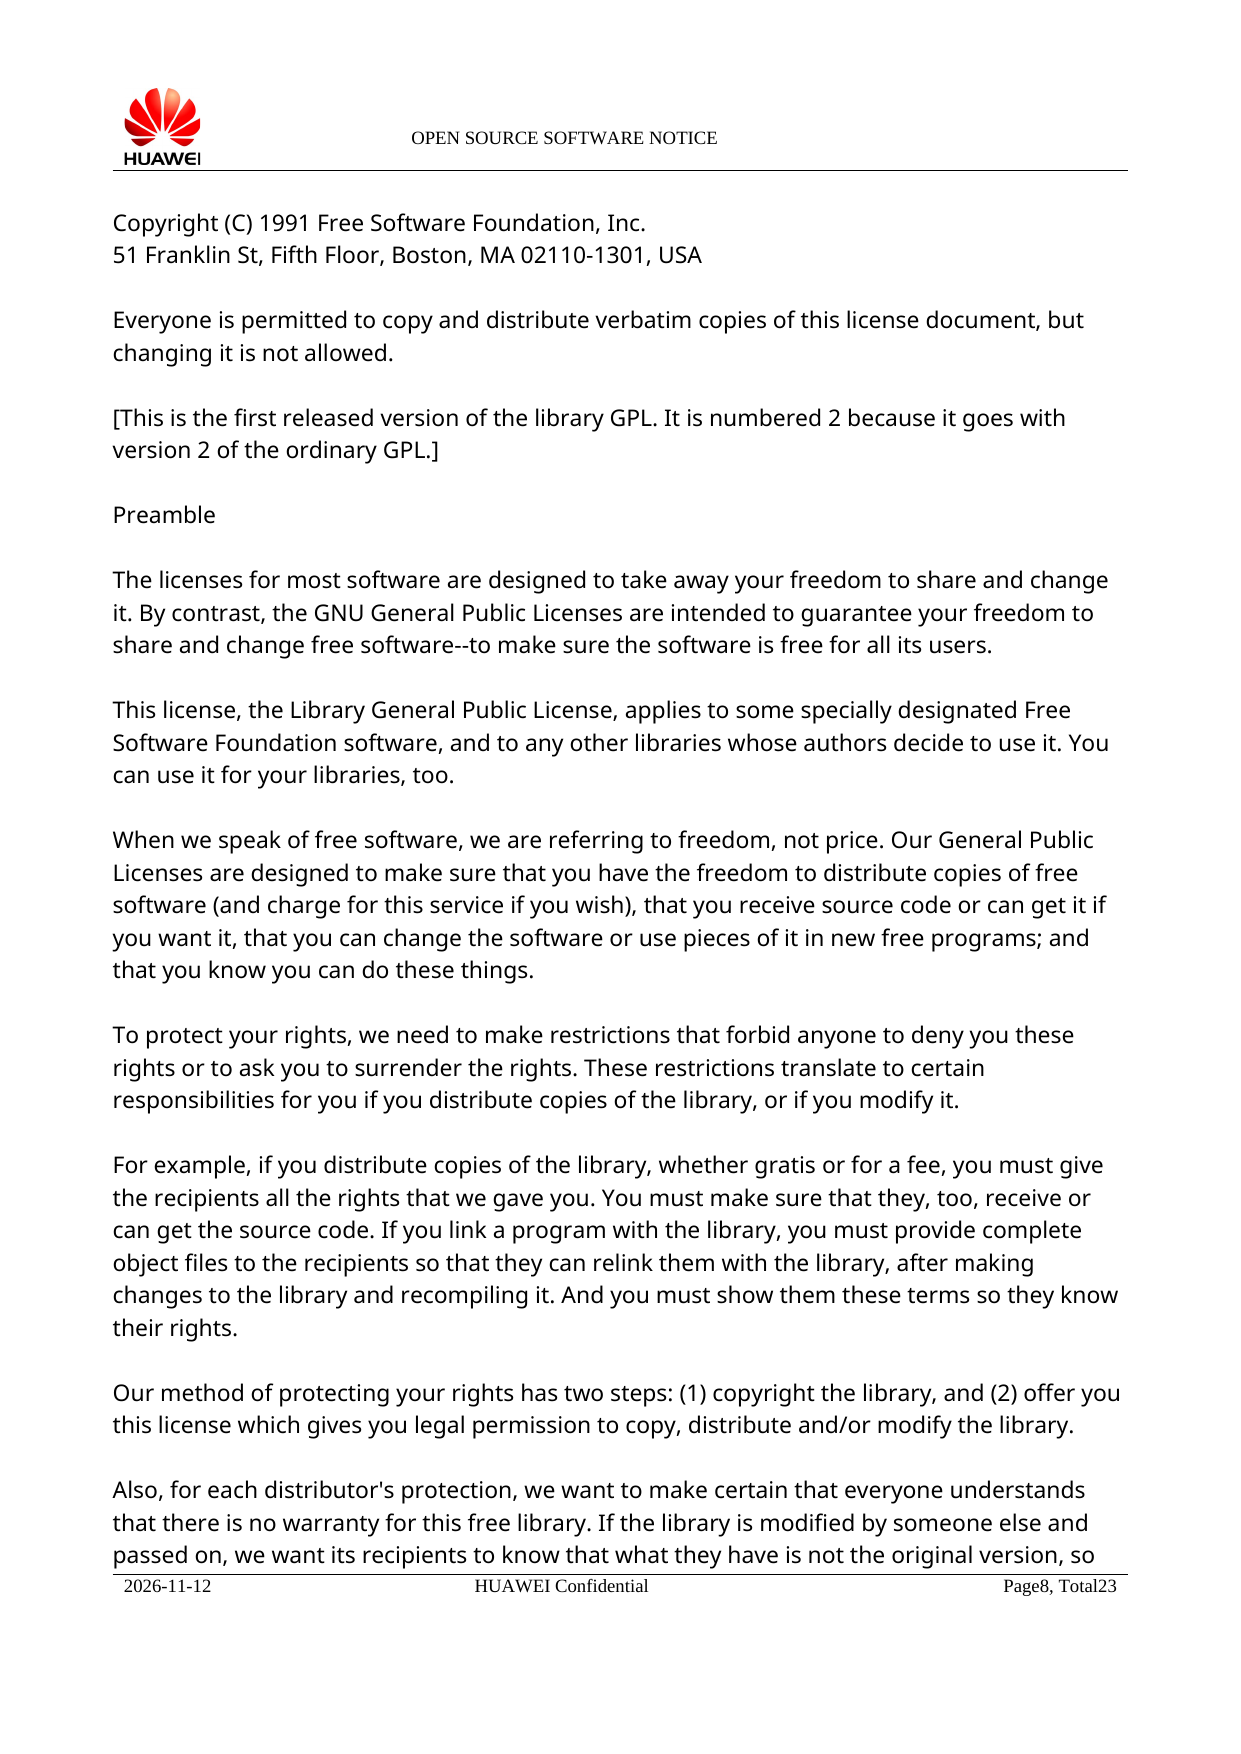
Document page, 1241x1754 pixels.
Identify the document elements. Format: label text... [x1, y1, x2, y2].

text Preamble [112, 499, 1128, 531]
text When we speak of free software, we are referring to freedom, not price. Our General Public Licenses are designed to make sure that you have the freedom to distribute copies of free software (and charge for this service if you wish), that you receive source code or can get it if you want it, that you can change the software or use pieces of it in new free programs; and that you know you can do these things. [112, 824, 1128, 986]
text Everyone is permitted to copy and distribute verbatim copies of this license document, but changing it is not allowed. [112, 304, 1128, 369]
text [This is the first released version of the library GPL. It is numbered 2 because it goes with version 2 of the ordinary GPL.] [112, 401, 1128, 466]
text Our method of protecting your rights has two steps: (1) copyright the library, and (2) offer you this license which gives you legal permission to copy, distribute and/or modify the library. [112, 1376, 1128, 1441]
text To protect your rights, we need to make restrictions that forbid anyone to deny you these rights or to ask you to surrender the rights. These restrictions translate to certain responsibilities for you if you distribute copies of the library, or if you modify it. [112, 1019, 1128, 1116]
text The licenses for most software are designed to take away your freedom to share and change it. By contrast, the GNU General Public Licenses are intended to guarantee your freedom to share and change free software--to make sure the software is free for all its users. [112, 564, 1128, 661]
text 51 Franklin St, Fifth Floor, Boston, MA 02110-1301, USA [112, 239, 1128, 271]
text For example, if you distribute copies of the library, whether gratis or for a fee, you must give the recipients all the rights that we gave you. You must make sure that they, too, receive or can get the source code. If you link a program with the library, you must provide complete object files to the recipients so that they can relink them with the library, after making changes to the library and recompiling it. And you must show them these terms so they know their rights. [112, 1149, 1128, 1344]
picture [124, 88, 201, 165]
text This license, the Library General Public License, applies to some specially designated Free Software Foundation software, and to any other libraries whose authors decide to use it. You can use it for your libraries, too. [112, 694, 1128, 791]
text Copyright (C) 1991 Free Software Foundation, Inc. [112, 206, 1128, 239]
